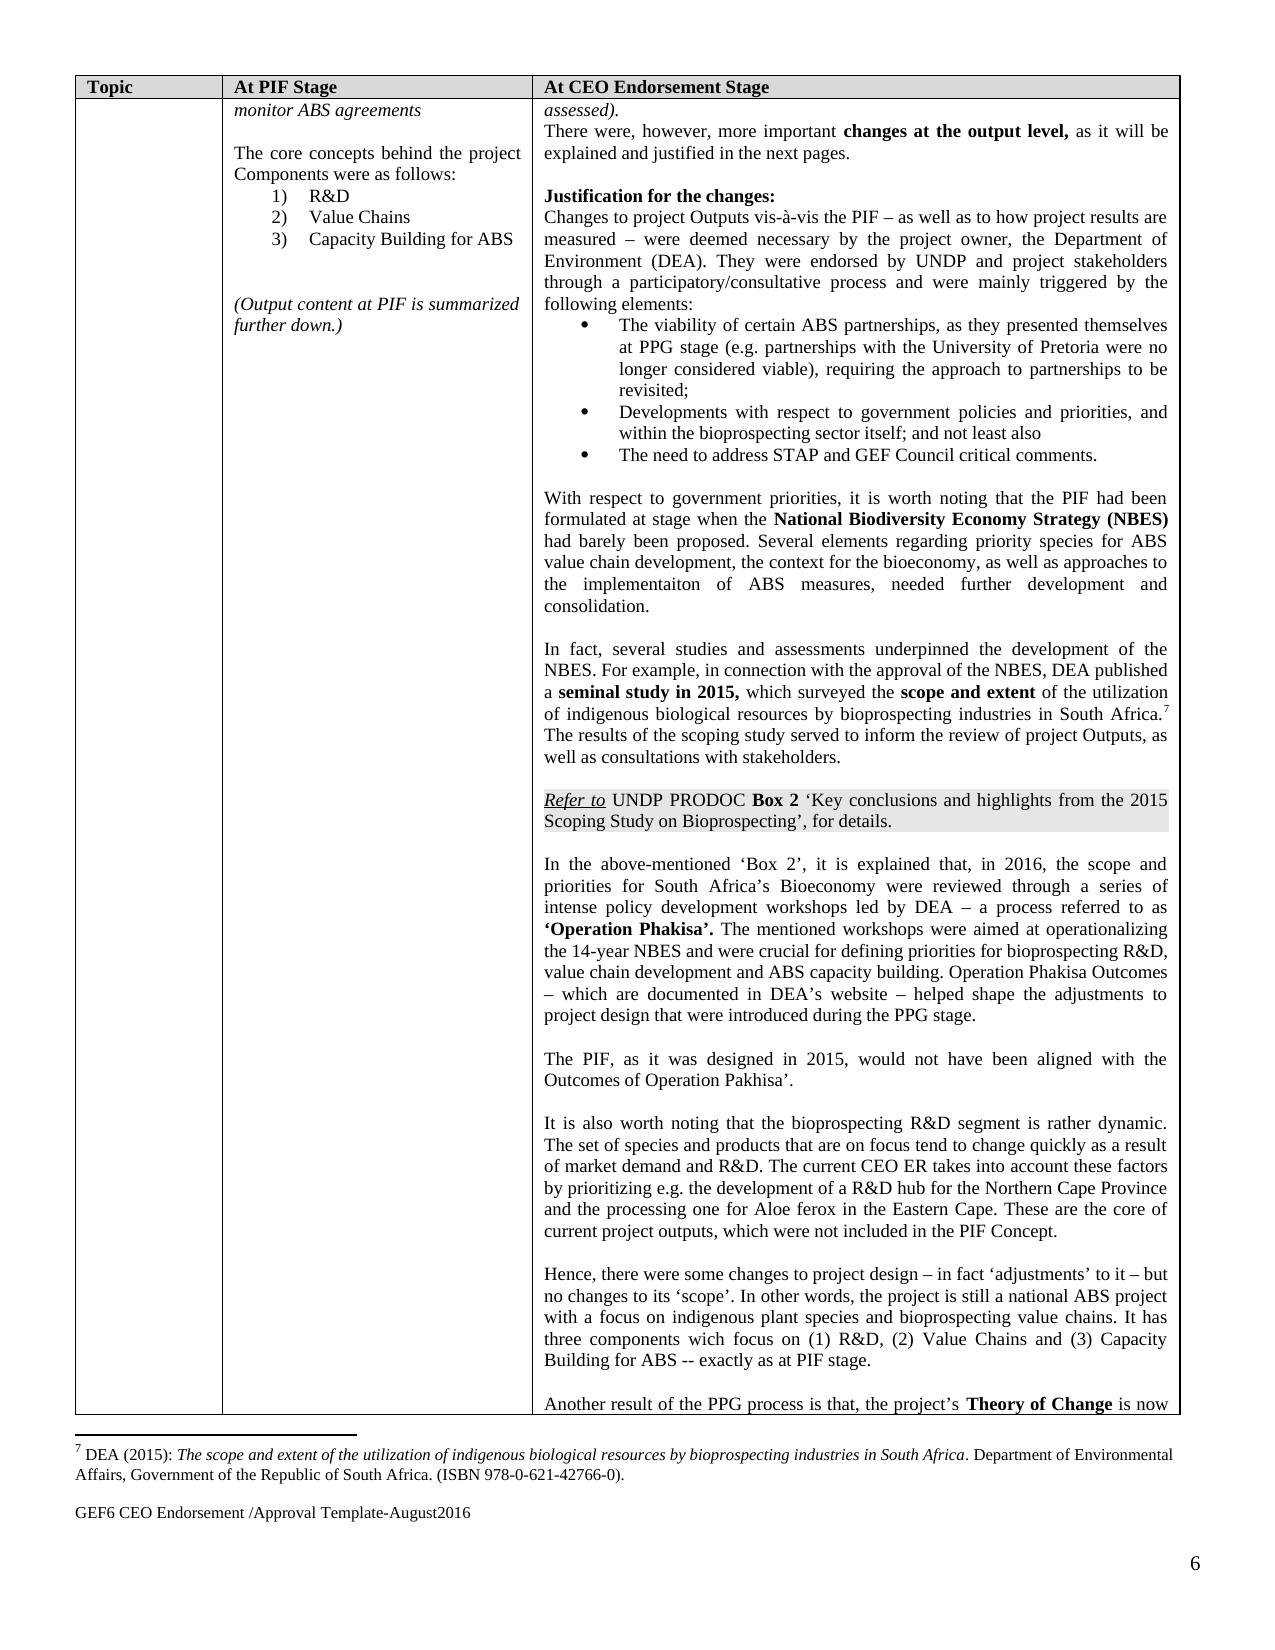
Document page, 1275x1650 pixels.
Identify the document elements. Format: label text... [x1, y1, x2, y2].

table_header At CEO Endorsement Stage [533, 76, 1179, 98]
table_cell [533, 99, 1179, 1414]
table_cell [223, 99, 532, 1414]
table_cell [76, 99, 222, 1414]
table_header At PIF Stage [223, 76, 532, 98]
table_header Topic [76, 76, 222, 98]
